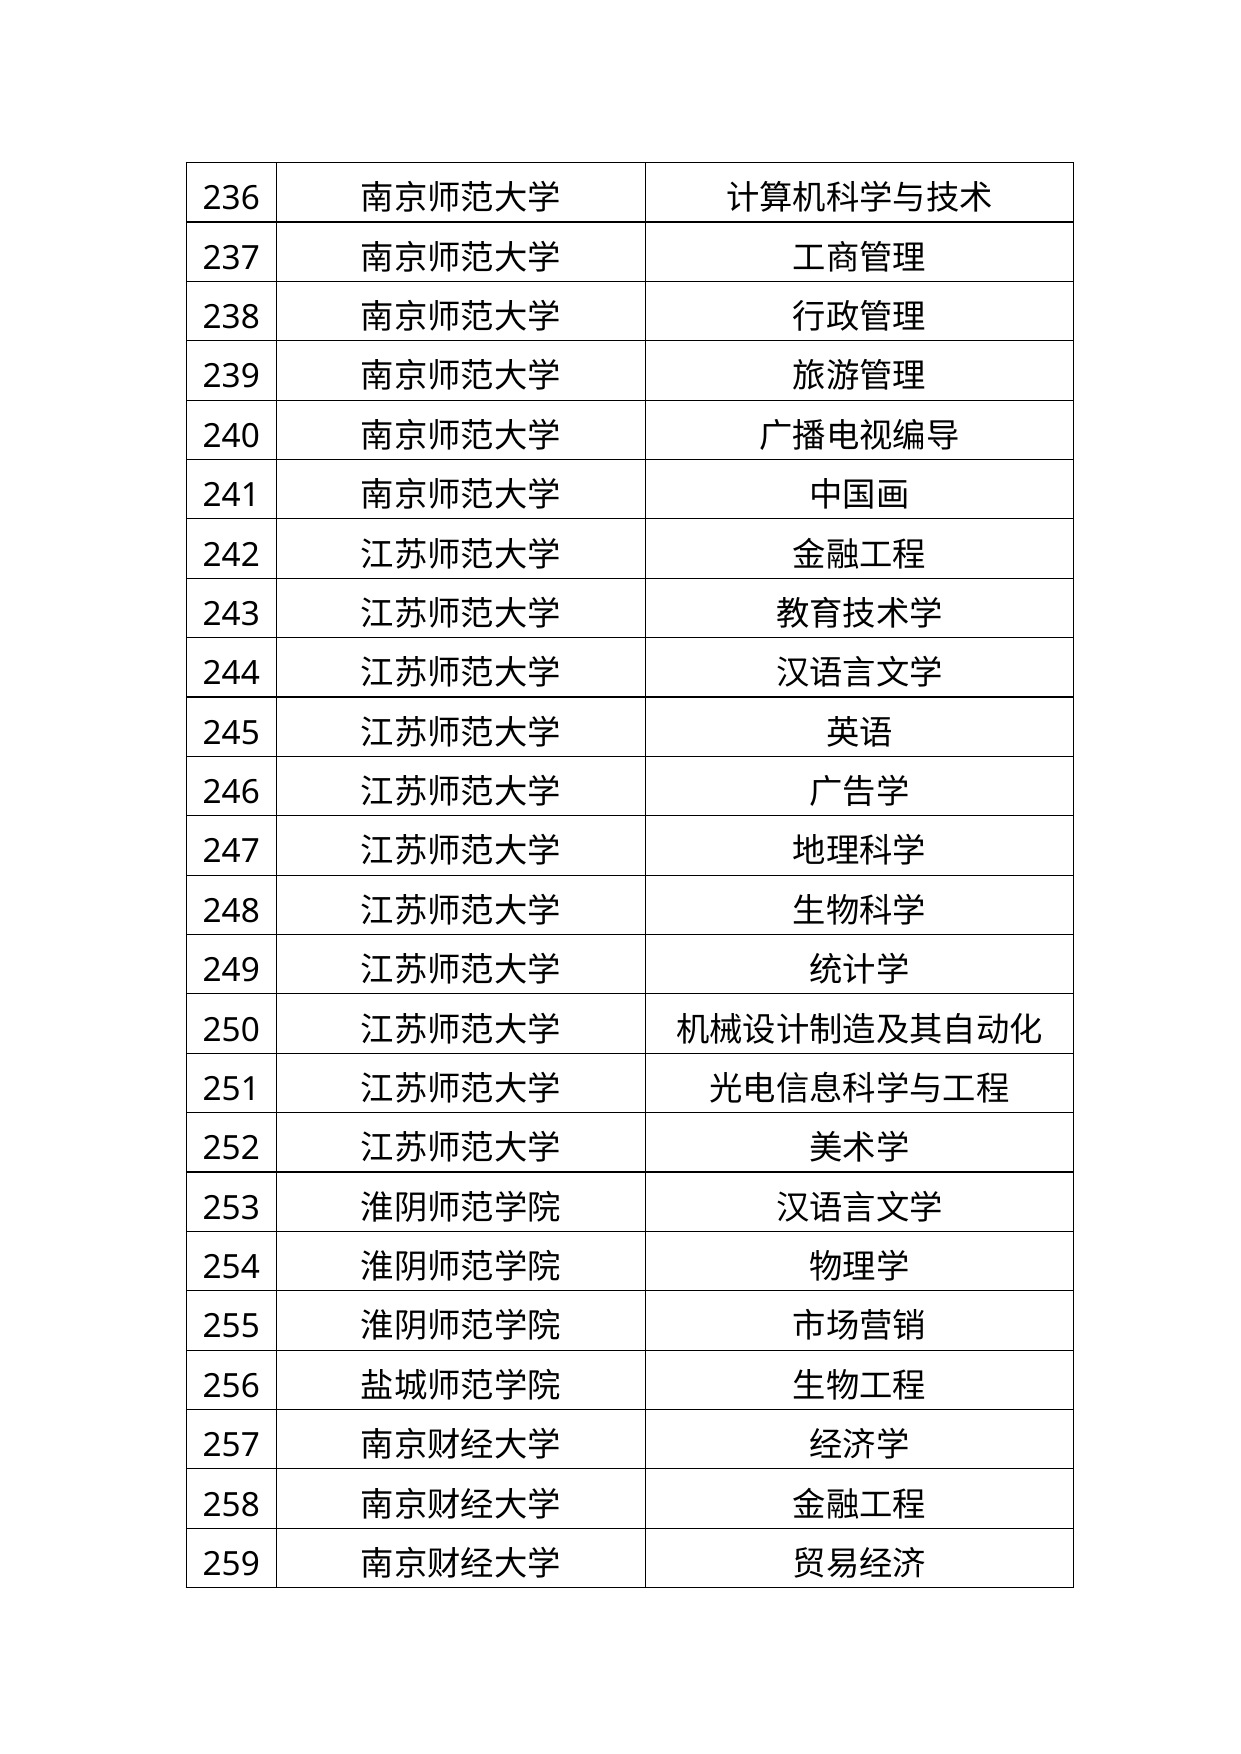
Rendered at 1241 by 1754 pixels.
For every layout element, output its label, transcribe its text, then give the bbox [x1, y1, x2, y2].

table_cell 南京师范大学 [277, 460, 645, 518]
table_cell 南京师范大学 [277, 282, 645, 340]
table_cell 江苏师范大学 [277, 994, 645, 1053]
table_cell 江苏师范大学 [277, 519, 645, 578]
table_cell 258 [187, 1469, 276, 1528]
table_cell 237 [187, 223, 276, 281]
table_cell 广告学 [646, 757, 1073, 815]
table_cell 生物工程 [646, 1351, 1073, 1409]
table_cell 238 [187, 282, 276, 340]
table_cell 江苏师范大学 [277, 1054, 645, 1112]
table_cell 245 [187, 698, 276, 756]
table_cell 统计学 [646, 935, 1073, 993]
table_cell 中国画 [646, 460, 1073, 518]
table_cell 246 [187, 757, 276, 815]
table_cell 贸易经济 [646, 1529, 1073, 1587]
table_cell 244 [187, 638, 276, 696]
table_cell 南京师范大学 [277, 341, 645, 399]
table_cell 汉语言文学 [646, 638, 1073, 696]
table_cell 物理学 [646, 1232, 1073, 1290]
table_cell 257 [187, 1410, 276, 1468]
table_cell 249 [187, 935, 276, 993]
table_cell 经济学 [646, 1410, 1073, 1468]
table_cell 239 [187, 341, 276, 399]
table_cell 252 [187, 1113, 276, 1171]
table_cell 南京师范大学 [277, 163, 645, 221]
table_cell 生物科学 [646, 876, 1073, 934]
table_cell 248 [187, 876, 276, 934]
table_cell 255 [187, 1291, 276, 1349]
table_cell 淮阴师范学院 [277, 1232, 645, 1290]
table_cell 江苏师范大学 [277, 1113, 645, 1171]
table_cell 259 [187, 1529, 276, 1587]
table_cell 241 [187, 460, 276, 518]
table_cell 江苏师范大学 [277, 638, 645, 696]
table_cell 南京财经大学 [277, 1469, 645, 1528]
table_cell 江苏师范大学 [277, 579, 645, 637]
table_cell 南京师范大学 [277, 401, 645, 459]
table_cell 253 [187, 1173, 276, 1231]
table_cell 金融工程 [646, 519, 1073, 578]
table_cell 251 [187, 1054, 276, 1112]
table_cell 江苏师范大学 [277, 698, 645, 756]
table_cell 254 [187, 1232, 276, 1290]
table_cell 旅游管理 [646, 341, 1073, 399]
table_cell 256 [187, 1351, 276, 1409]
table_cell 江苏师范大学 [277, 935, 645, 993]
table_cell 247 [187, 816, 276, 874]
table_cell 240 [187, 401, 276, 459]
table_cell 南京财经大学 [277, 1529, 645, 1587]
table_cell 美术学 [646, 1113, 1073, 1171]
table_cell 机械设计制造及其自动化 [646, 994, 1073, 1053]
table_cell 淮阴师范学院 [277, 1291, 645, 1349]
table_cell 南京师范大学 [277, 223, 645, 281]
table_cell 江苏师范大学 [277, 757, 645, 815]
table_cell 英语 [646, 698, 1073, 756]
table_cell 盐城师范学院 [277, 1351, 645, 1409]
table_cell 242 [187, 519, 276, 578]
table_cell 教育技术学 [646, 579, 1073, 637]
table_cell 淮阴师范学院 [277, 1173, 645, 1231]
table_cell 金融工程 [646, 1469, 1073, 1528]
table_cell 汉语言文学 [646, 1173, 1073, 1231]
table_cell 江苏师范大学 [277, 816, 645, 874]
table_cell 地理科学 [646, 816, 1073, 874]
table_cell 236 [187, 163, 276, 221]
table_cell 243 [187, 579, 276, 637]
table_cell 市场营销 [646, 1291, 1073, 1349]
table_cell 南京财经大学 [277, 1410, 645, 1468]
table_cell 工商管理 [646, 223, 1073, 281]
table_cell 江苏师范大学 [277, 876, 645, 934]
table_cell 广播电视编导 [646, 401, 1073, 459]
table_cell 光电信息科学与工程 [646, 1054, 1073, 1112]
table_cell 行政管理 [646, 282, 1073, 340]
table_cell 计算机科学与技术 [646, 163, 1073, 221]
table_cell 250 [187, 994, 276, 1053]
